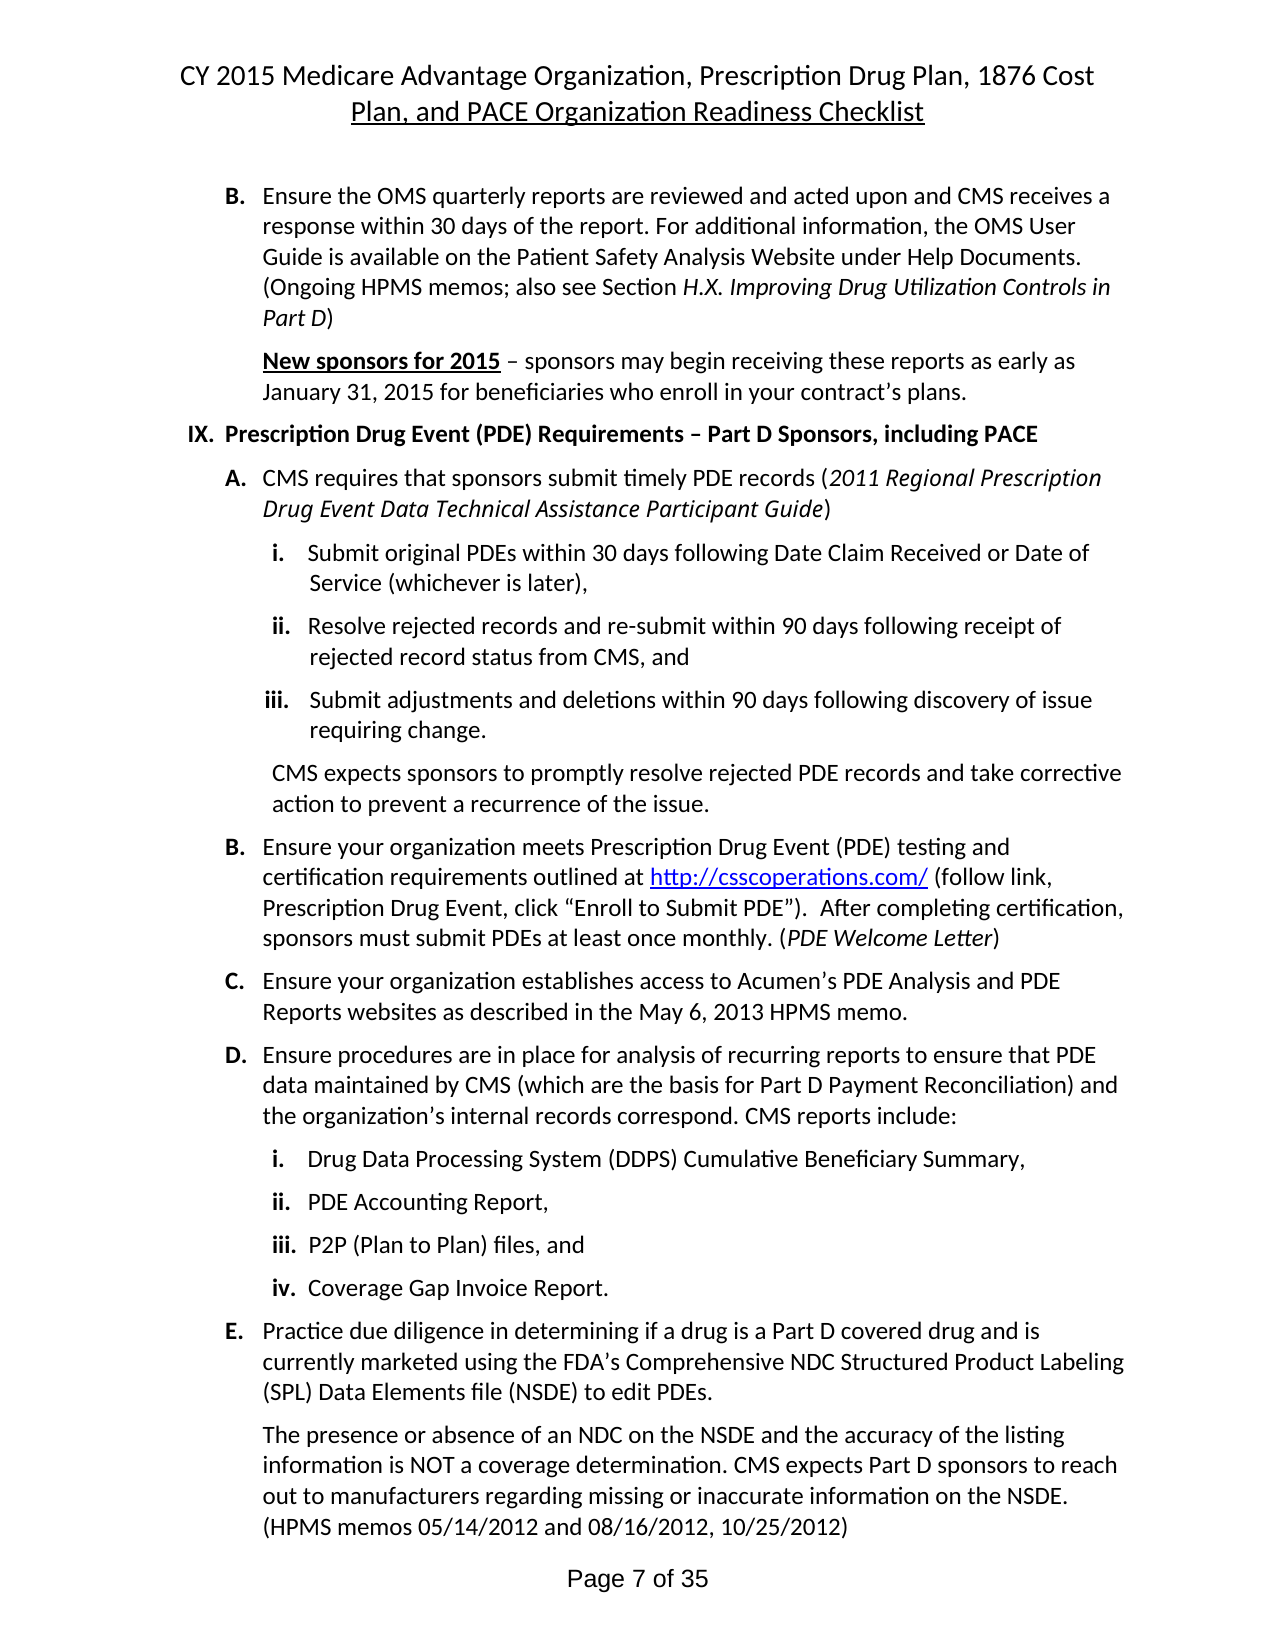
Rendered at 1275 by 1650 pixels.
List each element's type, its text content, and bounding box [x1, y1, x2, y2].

text i. Submit original PDEs within 30 days following Date Claim Received or Date of Service (whichever is later), [272, 537, 1125, 598]
text CMS requires that sponsors submit timely PDE records (2011 Regional Prescription Drug Event Data Technical Assistance Participant Guide) [225, 462, 1125, 524]
list i. Drug Data Processing System (DDPS) Cumulative Beneficiary Summary, [272, 1143, 1125, 1173]
list iv. Coverage Gap Invoice Report. [272, 1272, 1125, 1303]
text Practice due diligence in determining if a drug is a Part D covered drug and is currently marketed using the FDA’s Comprehensive NDC Structured Product Labeling (SPL) Data Elements file (NSDE) to edit PDEs. [225, 1315, 1125, 1407]
text The presence or absence of an NDC on the NSDE and the accuracy of the listing information is NOT a coverage determination. CMS expects Part D sponsors to reach out to manufacturers regarding missing or inaccurate information on the NSDE. (HPMS memos 05/14/2012 and 08/16/2012, 10/25/2012) [262, 1419, 1125, 1541]
text Prescription Drug Event (PDE) Requirements – Part D Sponsors, including PACE [187, 419, 1125, 449]
list ii. PDE Accounting Report, [272, 1186, 1125, 1217]
text ii. Resolve rejected records and re-submit within 90 days following receipt of rejected record status from CMS, and [272, 610, 1125, 671]
text Ensure your organization meets Prescription Drug Event (PDE) testing and certification requirements outlined at http://csscoperations.com/ (follow link, Prescription Drug Event, click “Enroll to Submit PDE”). After completing certification, sponsors must submit PDEs at least once monthly. (PDE Welcome Letter) [225, 831, 1125, 953]
list iii. Submit adjustments and deletions within 90 days following discovery of issue requiring change. [264, 684, 1125, 745]
list B. Ensure the OMS quarterly reports are reviewed and acted upon and CMS receives a response within 30 days of the report. For additional information, the OMS User Guide is available on the Patient Safety Analysis Website under Help Documents. (Ongoing HPMS memos; also see Section H.X. Improving Drug Utilization Controls in Part D) [225, 180, 1125, 333]
text CMS expects sponsors to promptly resolve rejected PDE records and take corrective action to prevent a recurrence of the issue. [272, 757, 1125, 818]
text Ensure your organization establishes access to Acumen’s PDE Analysis and PDE Reports websites as described in the May 6, 2013 HPMS memo. [225, 965, 1125, 1026]
text Ensure procedures are in place for analysis of recurring reports to ensure that PDE data maintained by CMS (which are the basis for Part D Payment Reconciliation) and the organization’s internal records correspond. CMS reports include: [225, 1039, 1125, 1131]
list New sponsors for 2015 – sponsors may begin receiving these reports as early as January 31, 2015 for beneficiaries who enroll in your contract’s plans. [225, 345, 1125, 406]
list iii. P2P (Plan to Plan) files, and [272, 1229, 1125, 1259]
